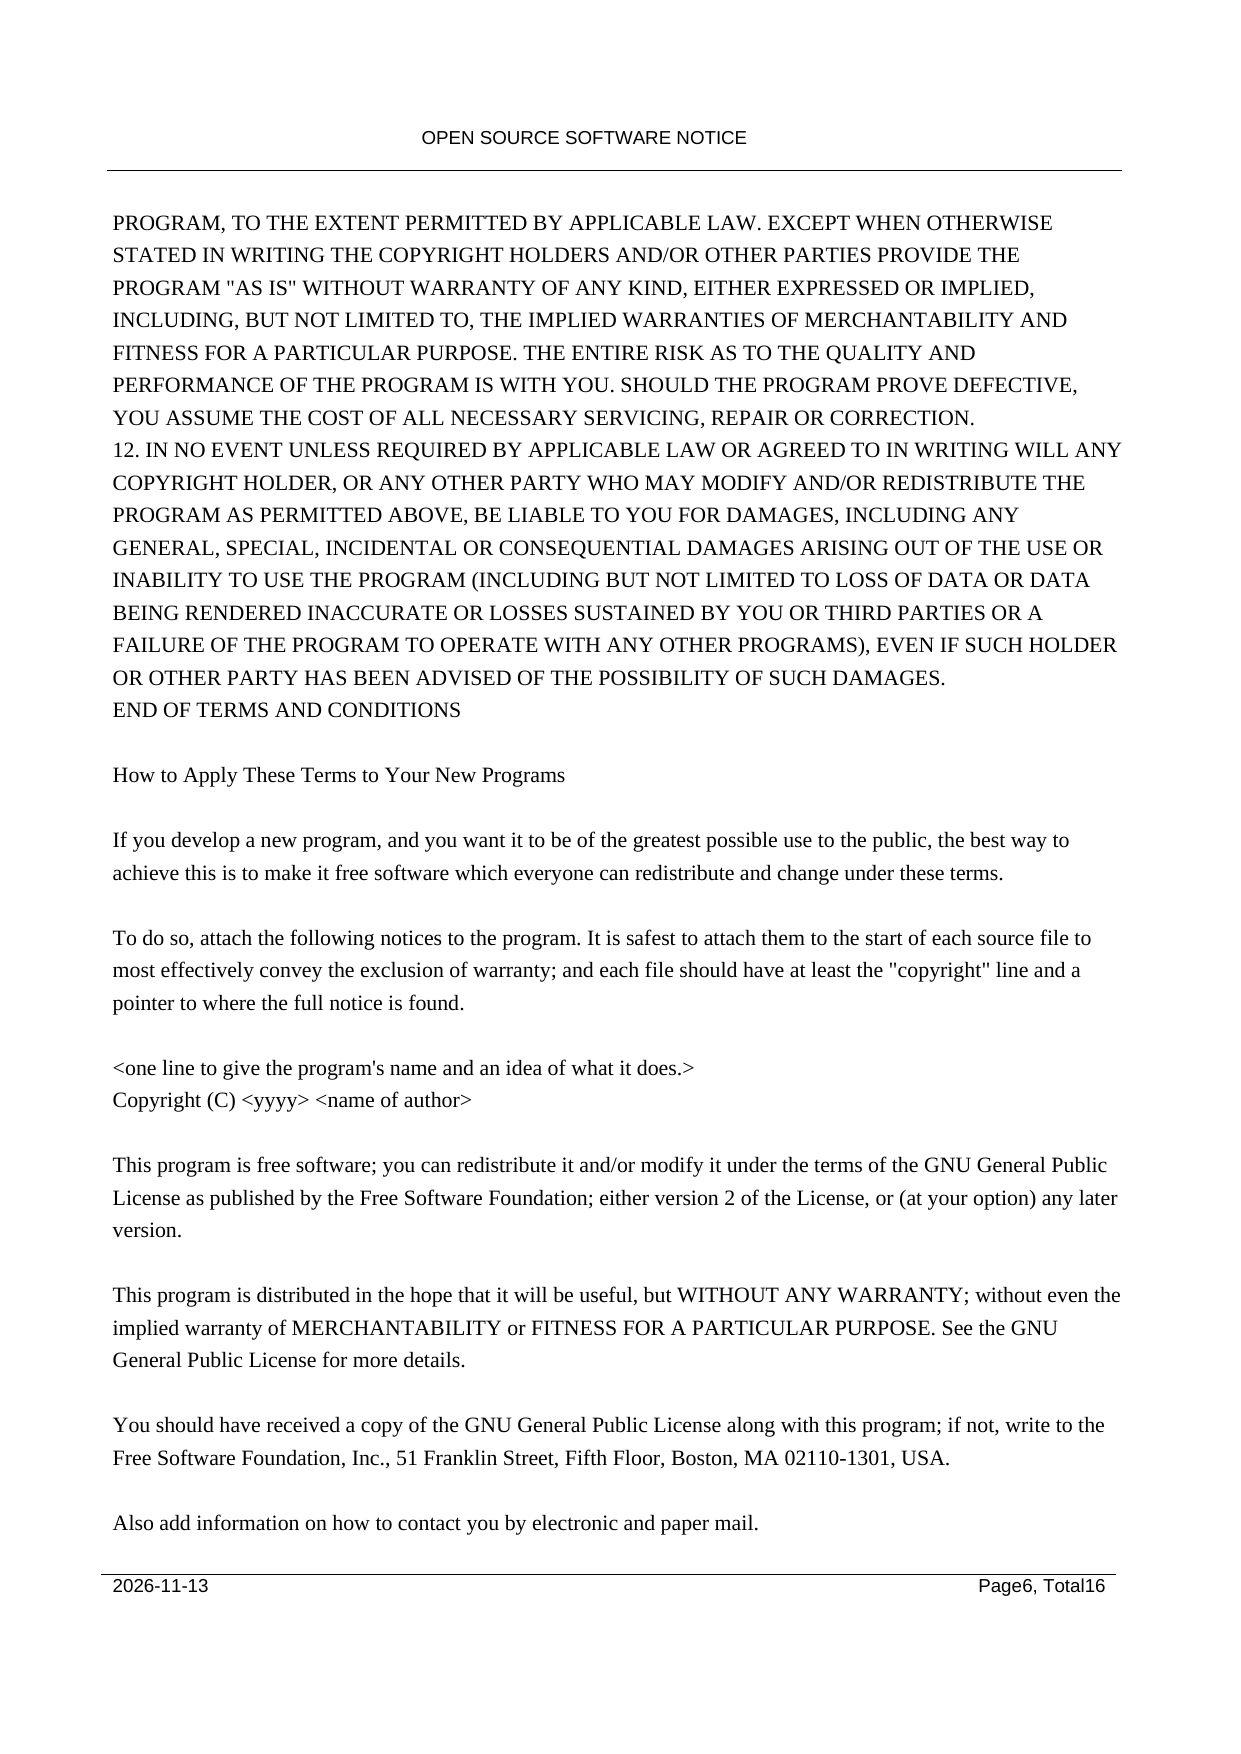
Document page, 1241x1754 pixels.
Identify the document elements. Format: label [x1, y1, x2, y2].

text [112, 206, 1128, 1539]
